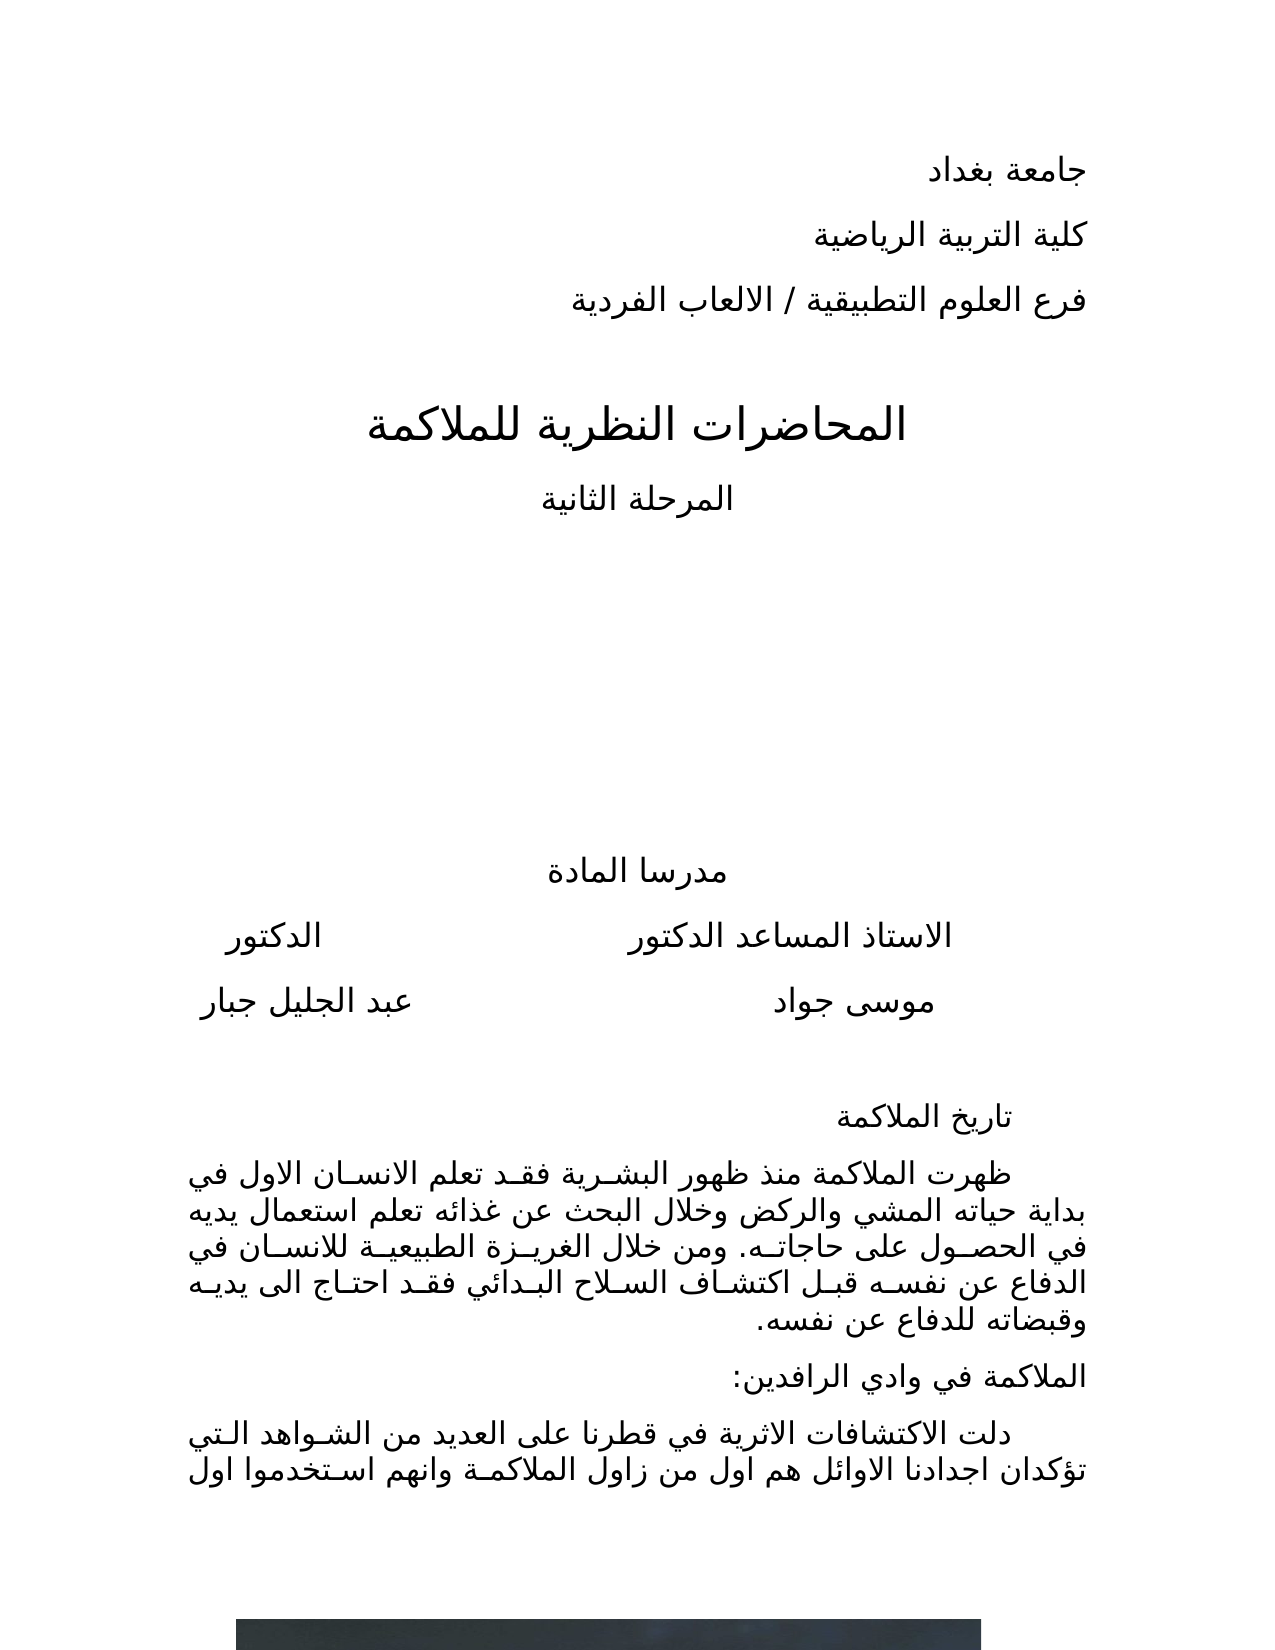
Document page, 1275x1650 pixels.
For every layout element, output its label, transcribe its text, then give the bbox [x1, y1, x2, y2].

text جامعة بغداد [187, 150, 1087, 189]
picture [236, 1619, 982, 1650]
text الملاكمة في وادي الرافدين: [187, 1358, 1087, 1394]
text الاستاذ المساعد الدكتور الدكتور [187, 916, 1087, 955]
text كلية التربية الرياضية [187, 215, 1087, 254]
text ظهرت الملاكمة منذ ظهور البشرية فقد تعلم الانسان الاول في بداية حياته المشي والركض وخلال البحث عن غذائه تعلم استعمال يديه في الحصول على حاجاته. ومن خلال الغريزة الطبيعية للانسان في الدفاع عن نفسه قبل اكتشاف السلاح البدائي فقد احتاج الى يديه وقبضاته للدفاع عن نفسه. [187, 1156, 1087, 1337]
text تاريخ الملاكمة [187, 1098, 1087, 1135]
text فرع العلوم التطبيقية / الالعاب الفردية [187, 281, 1087, 320]
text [187, 1415, 1087, 1488]
text مدرسا المادة [187, 851, 1087, 890]
text المرحلة الثانية [187, 479, 1087, 518]
text المحاضرات النظرية للملاكمة [187, 397, 1087, 451]
text موسى جواد عبد الجليل جبار [187, 982, 1087, 1021]
